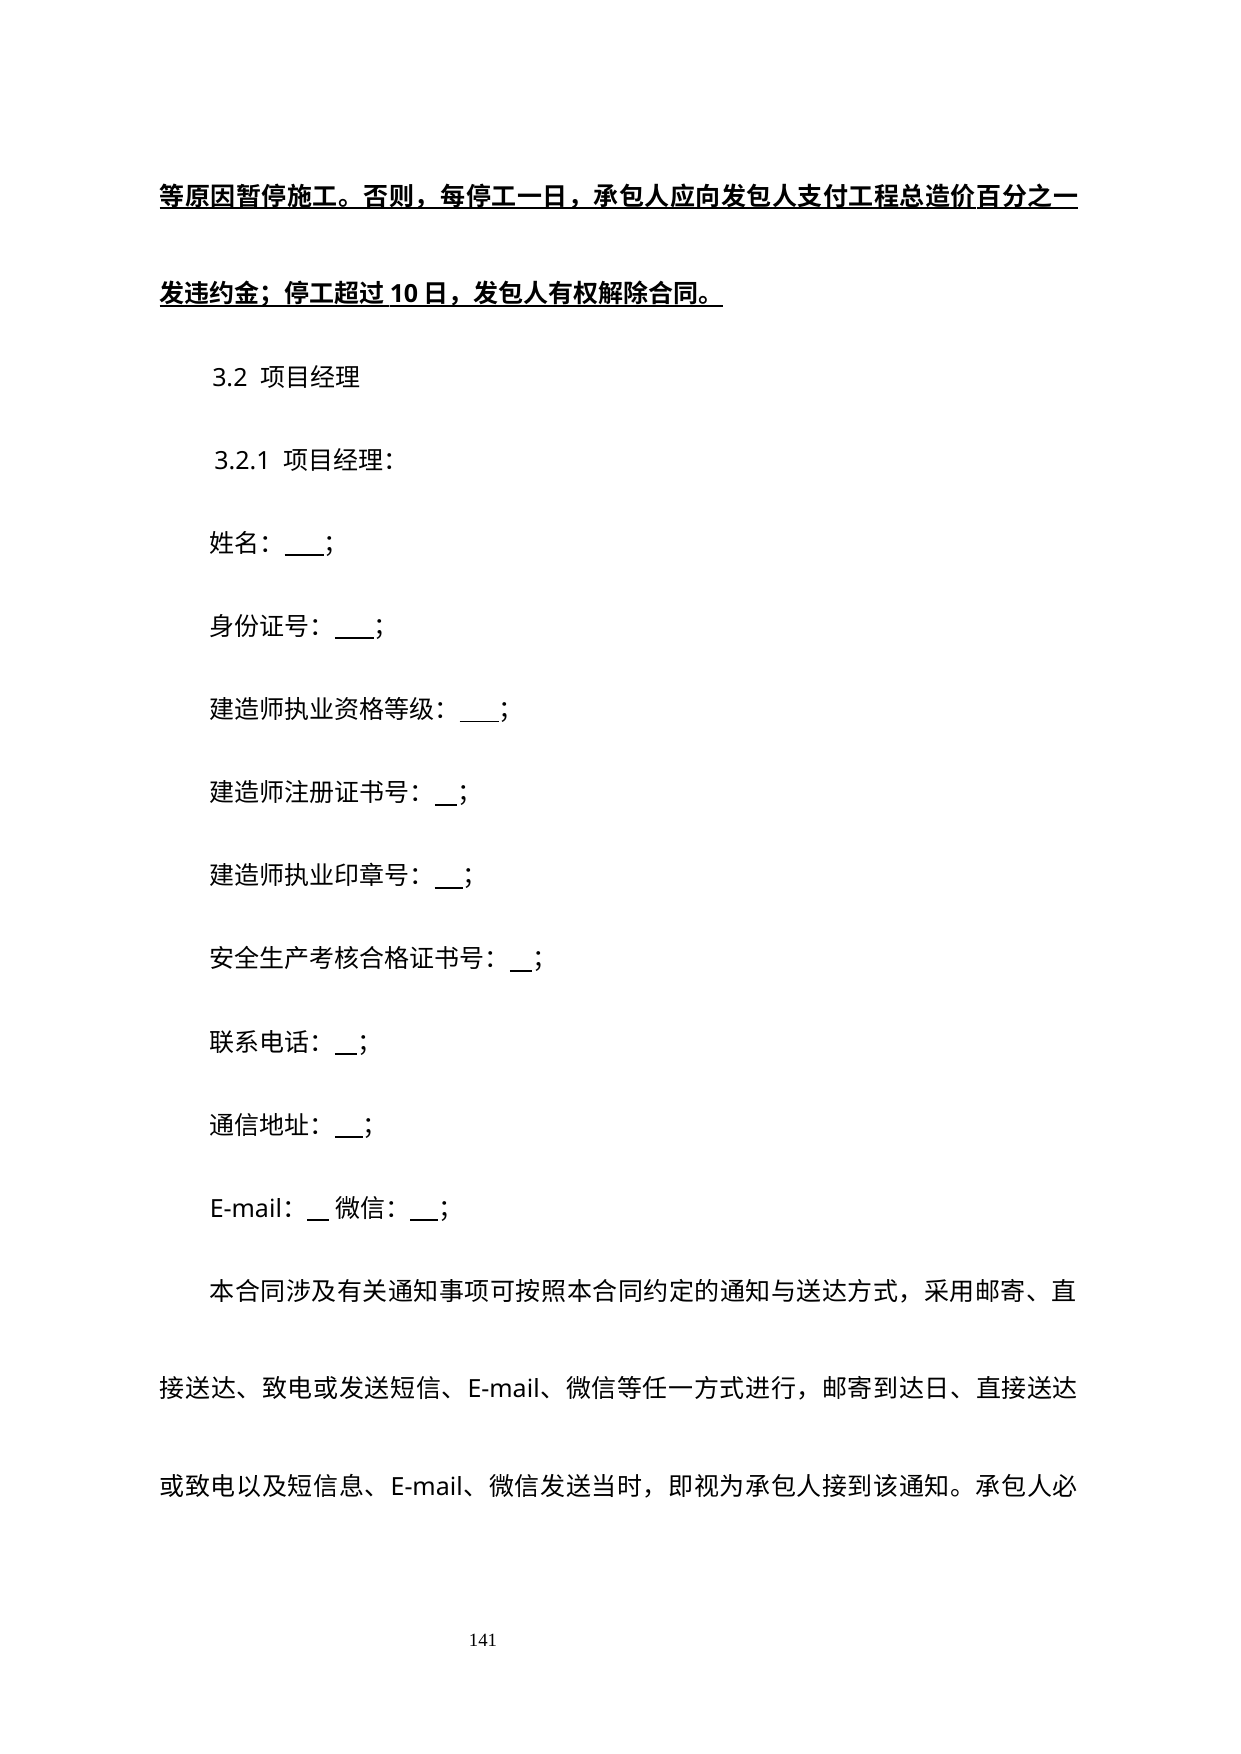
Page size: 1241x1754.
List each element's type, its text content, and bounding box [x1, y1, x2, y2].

text 3.2 项目经理 [159, 343, 1078, 408]
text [159, 162, 1078, 207]
text E-mail： 微信： ； [159, 1174, 1078, 1239]
text 联系电话： ； [159, 1008, 1078, 1073]
text 建造师执业印章号： ； [159, 841, 1078, 906]
text 身份证号： ； [159, 592, 1078, 657]
text 3.2.1 项目经理： [159, 426, 1078, 491]
text 通信地址： ； [159, 1091, 1078, 1156]
text 建造师注册证书号： ； [159, 758, 1078, 823]
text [159, 1257, 1078, 1517]
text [159, 208, 1078, 324]
text 建造师执业资格等级： ； [159, 675, 1078, 740]
text 安全生产考核合格证书号： ； [159, 924, 1078, 989]
text 姓名： ； [159, 509, 1078, 574]
